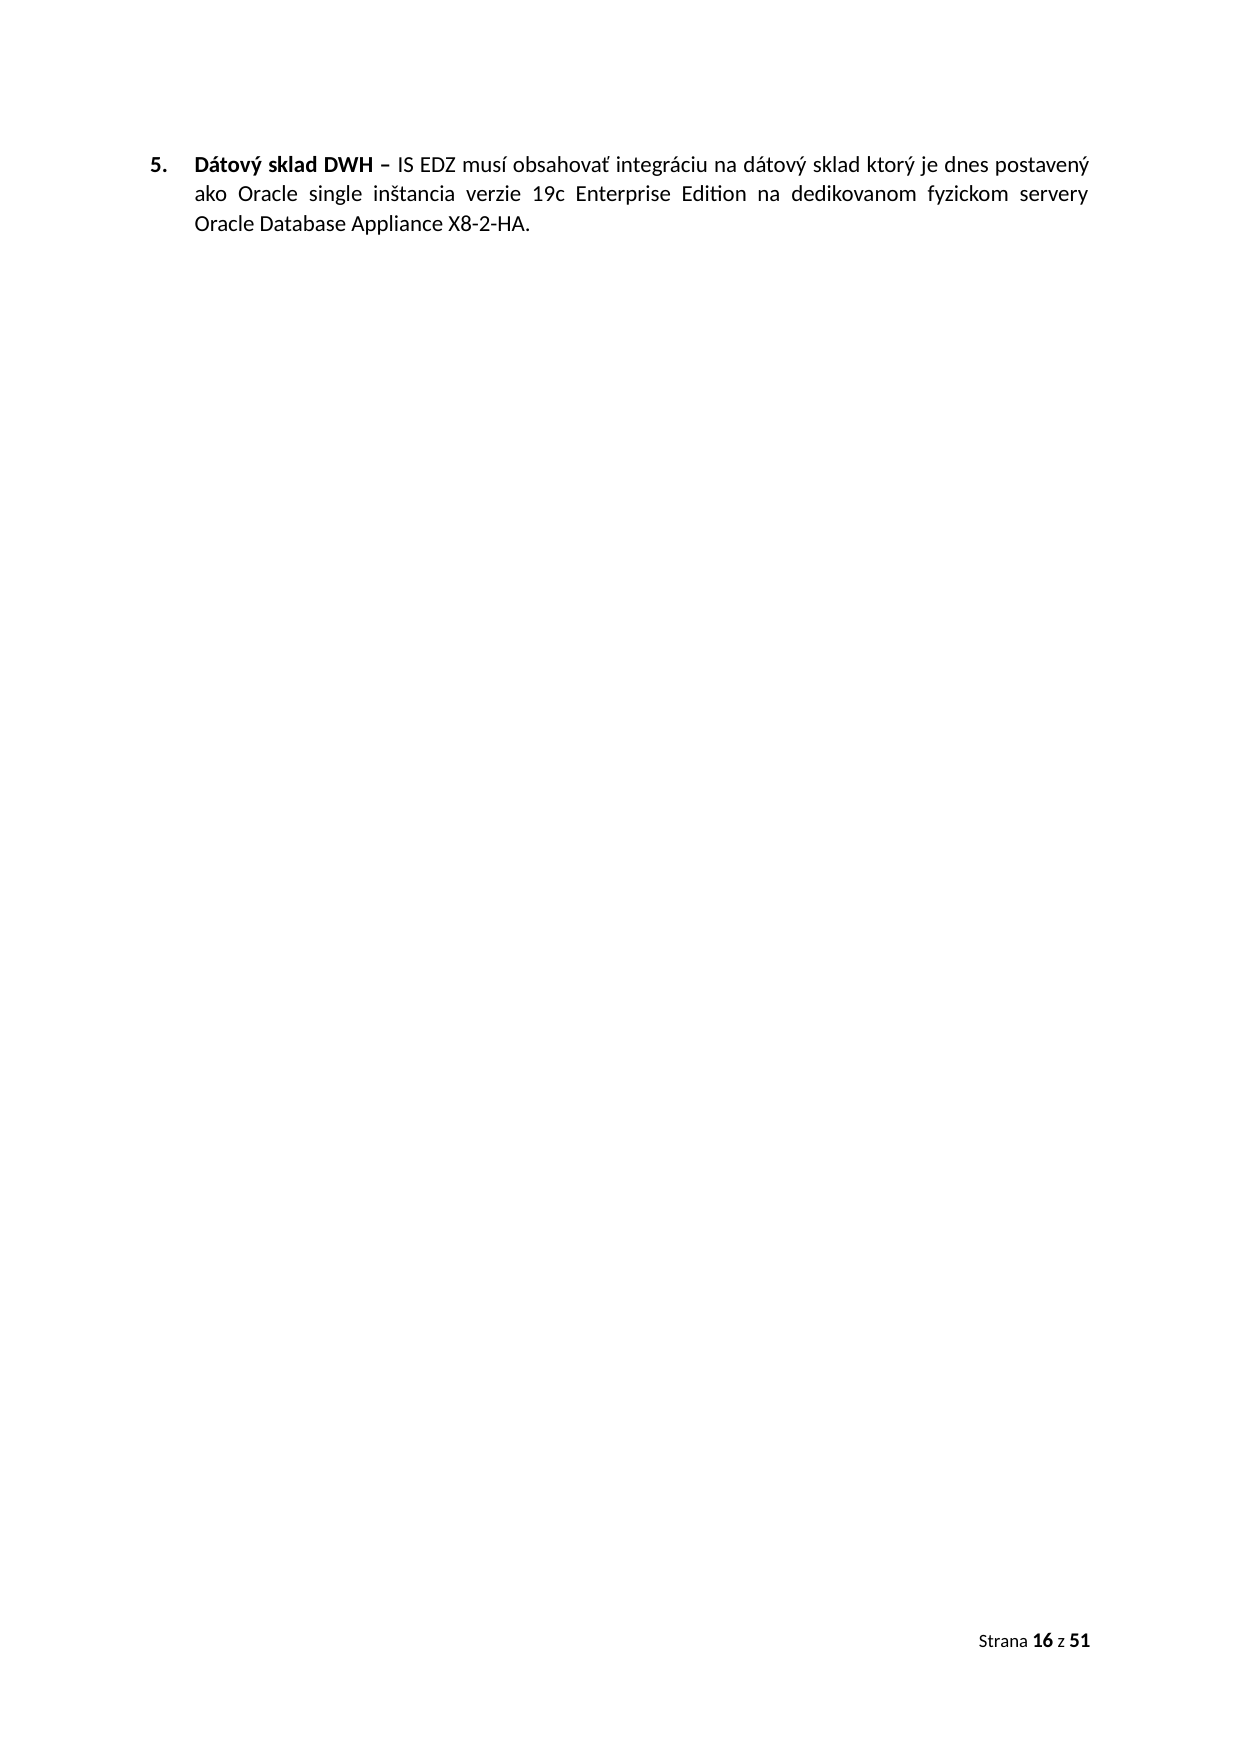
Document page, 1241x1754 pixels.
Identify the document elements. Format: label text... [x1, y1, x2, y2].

list Dátový sklad DWH – IS EDZ musí obsahovať integráciu na dátový sklad ktorý je dnes postavený ako Oracle single inštancia verzie 19c Enterprise Edition na dedikovanom fyzickom servery Oracle Database Appliance X8-2-HA. [150, 150, 1090, 237]
